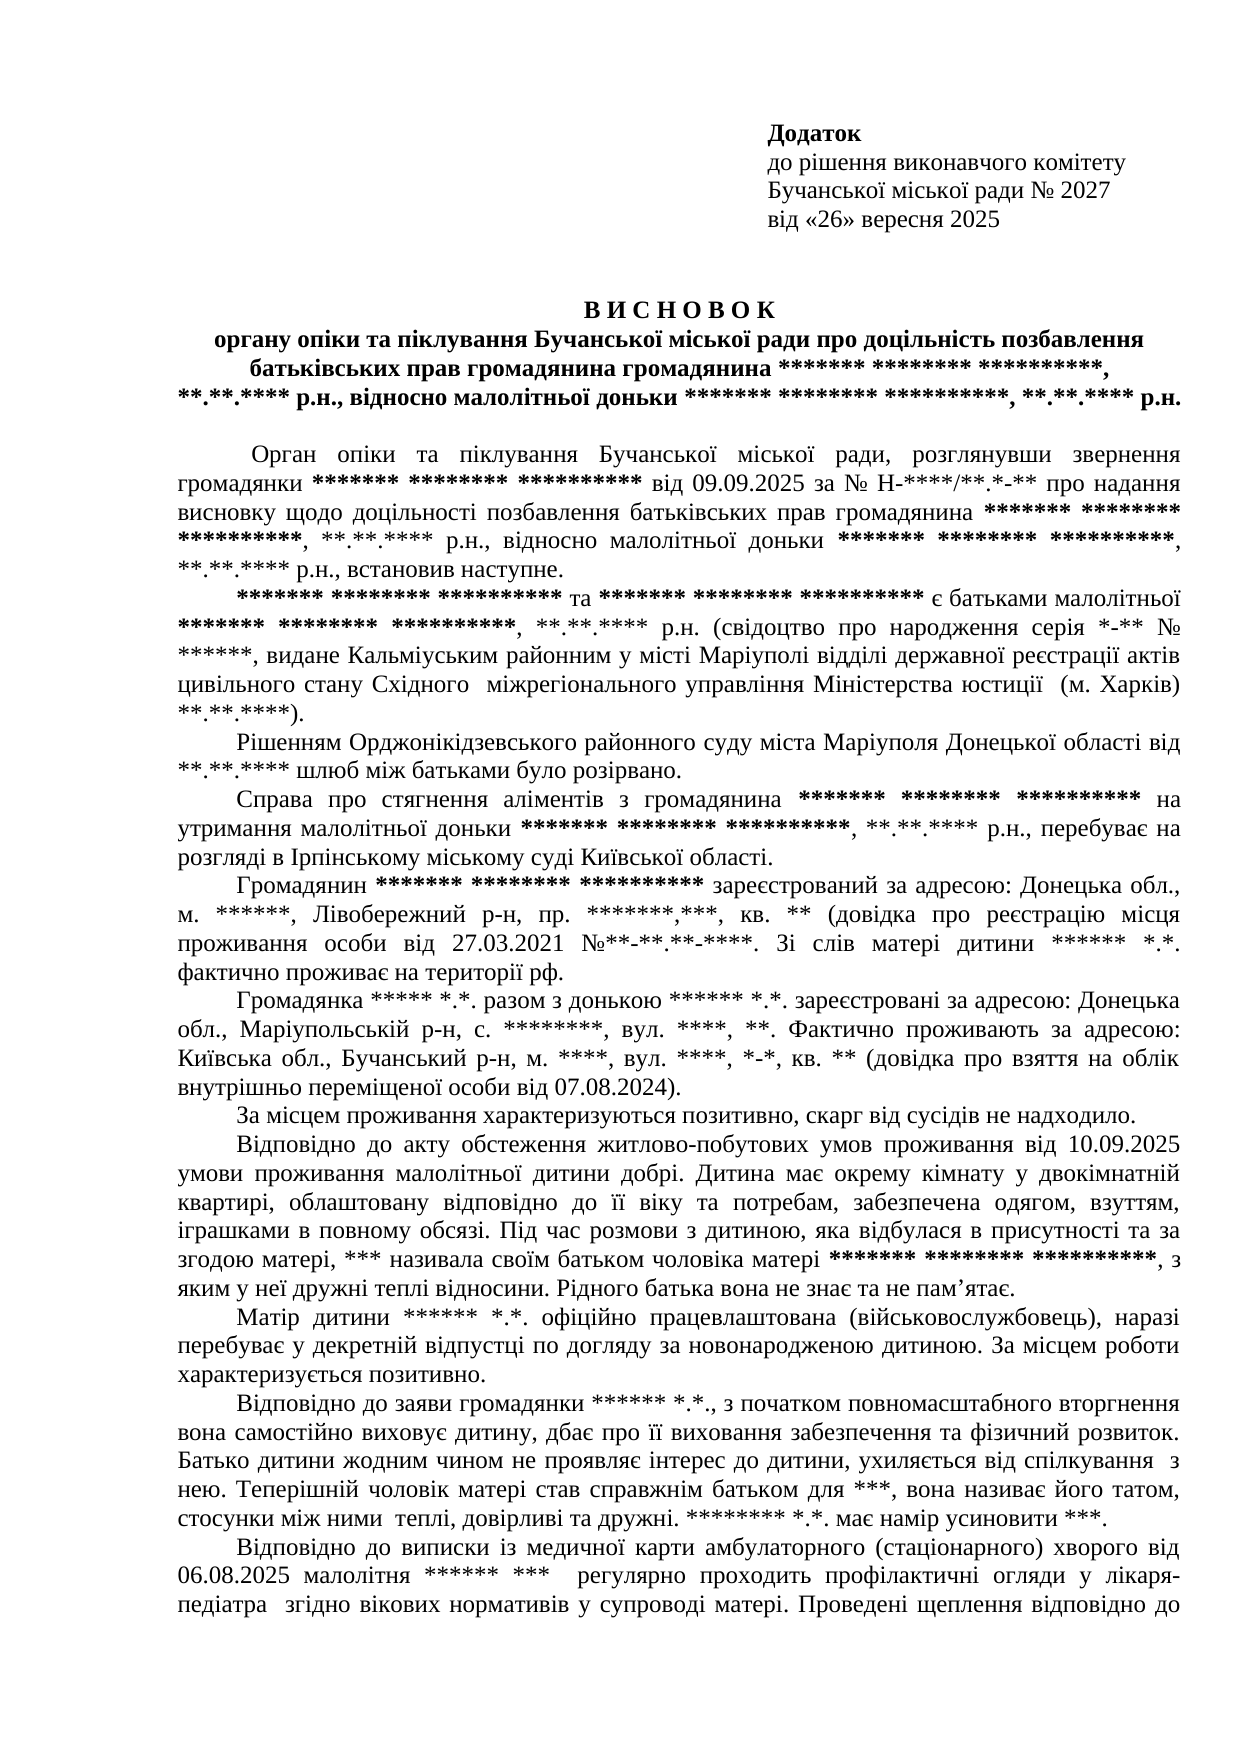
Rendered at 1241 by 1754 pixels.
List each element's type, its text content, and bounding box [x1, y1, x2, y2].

text Громадянка ***** *.*. разом з донькою ****** *.*. зареєстровані за адресою: Донецька обл., Маріупольській р-н, с. ********, вул. ****, **. Фактично проживають за адресою: Київська обл., Бучанський р-н, м. ****, вул. ****, *-*, кв. ** (довідка про взяття на облік внутрішньо переміщеної особи від 07.08.2024). [177, 985, 1181, 1100]
text Рішенням Орджонікідзевського районного суду міста Маріуполя Донецької області від **.**.**** шлюб між батьками було розірвано. [177, 727, 1181, 784]
text Орган опіки та піклування Бучанської міської ради, розглянувши звернення громадянки ******* ******** ********** від 09.09.2025 за № Н-****/**.*-** про надання висновку щодо доцільності позбавлення батьківських прав громадянина ******* ******** **********, **.**.**** р.н., відносно малолітньої доньки ******* ******** **********, **.**.**** р.н., встановив наступне. [177, 439, 1181, 583]
text від «26» вересня 2025 [767, 204, 1181, 233]
text ******* ******** ********** та ******* ******** ********** є батьками малолітньої ******* ******** **********, **.**.**** р.н. (свідоцтво про народження серія *-** № ******, видане Кальміуським районним у місті Маріуполі відділі державної реєстрації актів цивільного стану Східного міжрегіонального управління Міністерства юстиції (м. Харків) **.**.****). [177, 583, 1181, 727]
text Бучанської міської ради № 2027 [767, 176, 1238, 204]
text Справа про стягнення аліментів з громадянина ******* ******** ********** на утримання малолітньої доньки ******* ******** **********, **.**.**** р.н., перебуває на розгляді в Ірпінському міському суді Київської області. [177, 784, 1181, 870]
text Відповідно до заяви громадянки ****** *.*., з початком повномасштабного вторгнення вона самостійно виховує дитину, дбає про її виховання забезпечення та фізичний розвиток. Батько дитини жодним чином не проявляє інтерес до дитини, ухиляється від спілкування з нею. Теперішній чоловік матері став справжнім батьком для ***, вона називає його татом, стосунки між ними теплі, довірливі та дружні. ******** *.*. має намір усиновити ***. [177, 1388, 1181, 1532]
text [177, 1532, 1181, 1618]
text Відповідно до акту обстеження житлово-побутових умов проживання від 10.09.2025 умови проживання малолітньої дитини добрі. Дитина має окрему кімнату у двокімнатній квартирі, облаштовану відповідно до її віку та потребам, забезпечена одягом, взуттям, іграшками в повному обсязі. Під час розмови з дитиною, яка відбулася в присутності та за згодою матері, *** називала своїм батьком чоловіка матері ******* ******** **********, з яким у неї дружні теплі відносини. Рідного батька вона не знає та не пам’ятає. [177, 1129, 1181, 1302]
text За місцем проживання характеризуються позитивно, скарг від сусідів не надходило. [177, 1100, 1181, 1129]
text В И С Н О В О К [177, 295, 1181, 324]
text Громадянин ******* ******** ********** зареєстрований за адресою: Донецька обл., м. ******, Лівобережний р-н, пр. *******,***, кв. ** (довідка про реєстрацію місця проживання особи від 27.03.2021 №**-**.**-****. Зі слів матері дитини ****** *.*. фактично проживає на території рф. [177, 870, 1181, 985]
text до рішення виконавчого комітету [767, 147, 1181, 176]
text Матір дитини ****** *.*. офіційно працевлаштована (військовослужбовець), наразі перебуває у декретній відпустці по догляду за новонародженою дитиною. За місцем роботи характеризується позитивно. [177, 1302, 1181, 1388]
text Додаток [767, 118, 1181, 147]
text органу опіки та піклування Бучанської міської ради про доцільність позбавлення батьківських прав громадянина громадянина ******* ******** **********, **.**.**** р.н., відносно малолітньої доньки ******* ******** **********, **.**.**** р.н. [177, 324, 1181, 410]
